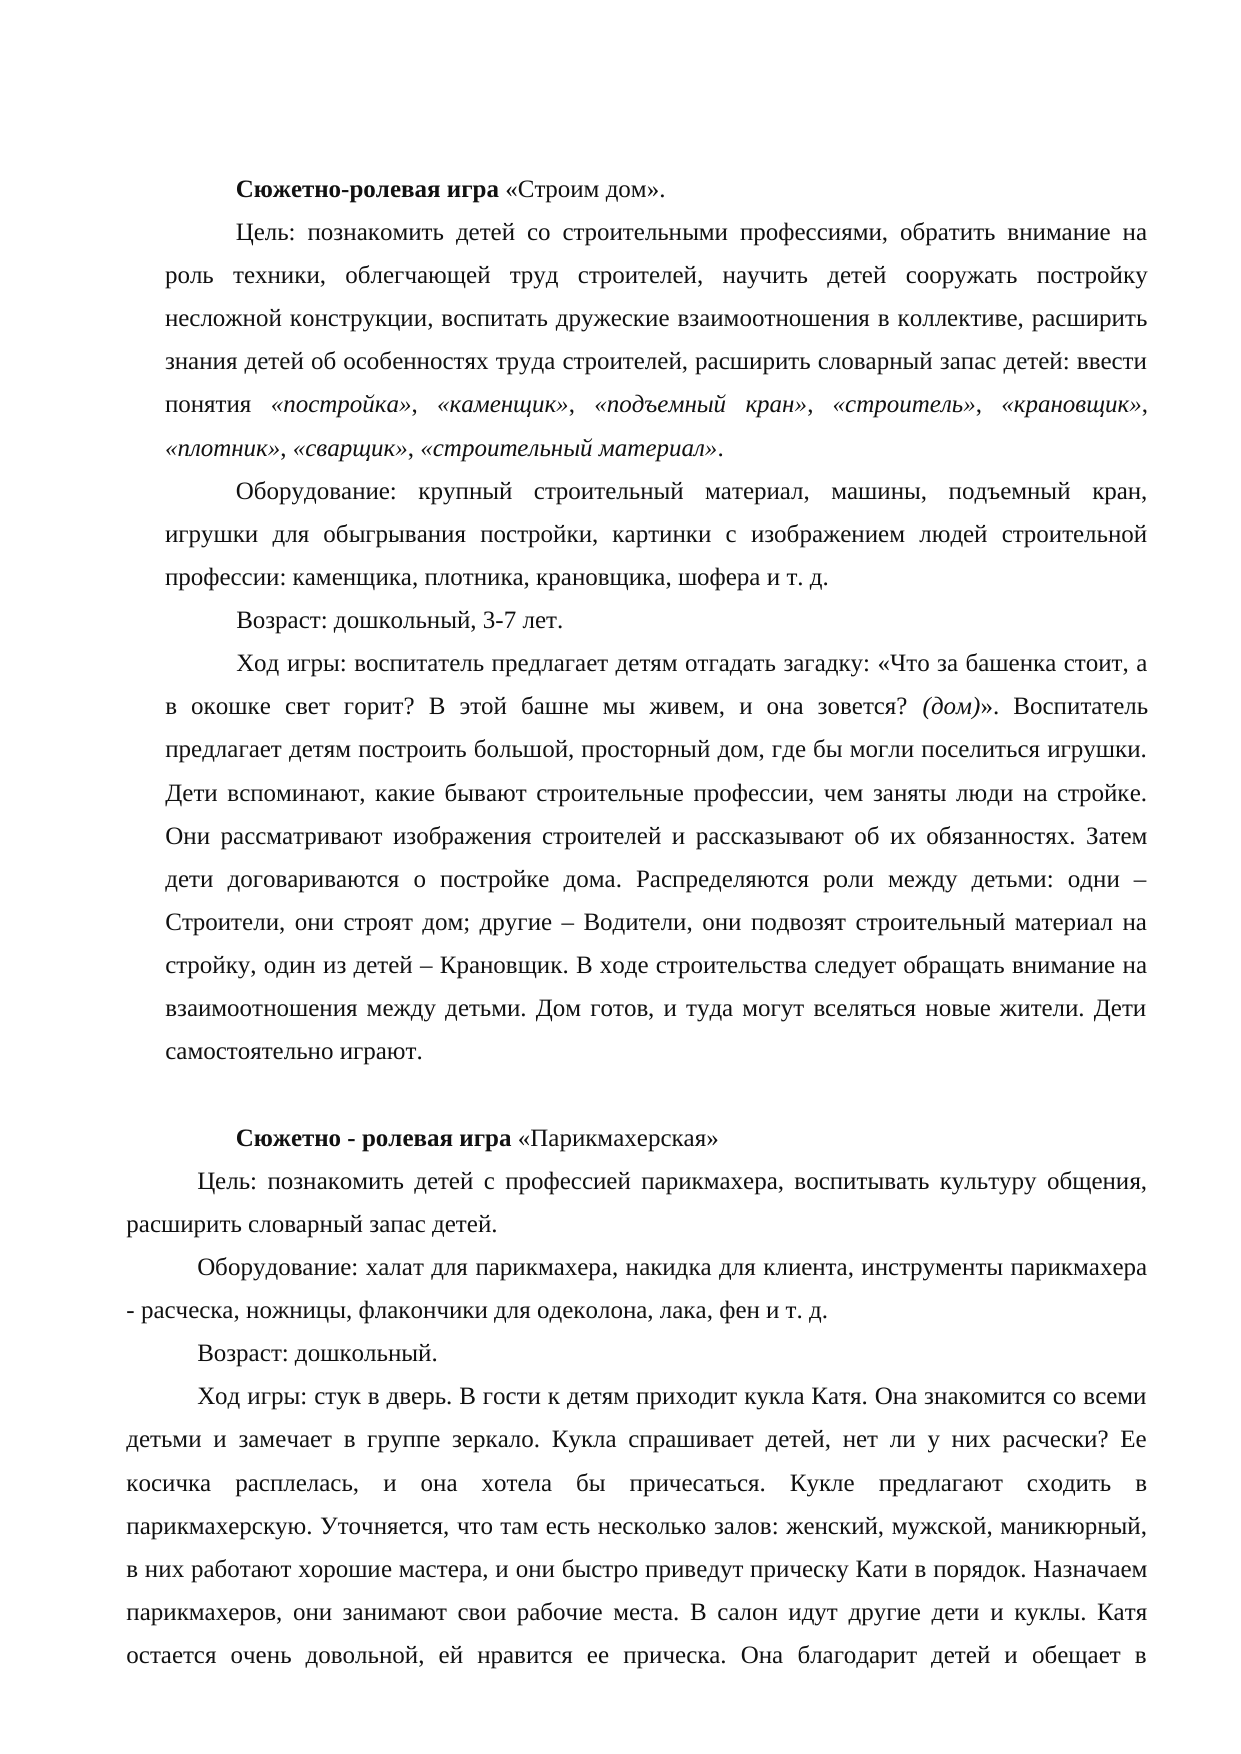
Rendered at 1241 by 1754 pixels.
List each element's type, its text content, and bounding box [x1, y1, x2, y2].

subtitle Оборудование: крупный строительный материал, машины, подъемный кран, игрушки для обыгрывания постройки, картинки с изображением людей строительной профессии: каменщика, плотника, крановщика, шофера и т. д. [165, 476, 1148, 591]
text Ход игры: воспитатель предлагает детям отгадать загадку: «Что за башенка стоит, а в окошке свет горит? В этой башне мы живем, и она зовется? (дом)». Воспитатель предлагает детям построить большой, просторный дом, где бы могли поселиться игрушки. Дети вспоминают, какие бывают строительные профессии, чем заняты люди на стройке. Они рассматривают изображения строителей и рассказывают об их обязанностях. Затем дети договариваются о постройке дома. Распределяются роли между детьми: одни – Строители, они строят дом; другие – Водители, они подвозят строительный материал на стройку, один из детей – Крановщик. В ходе строительства следует обращать внимание на взаимоотношения между детьми. Дом готов, и туда могут вселяться новые жители. Дети самостоятельно играют. [165, 648, 1148, 1065]
text Возраст: дошкольный. [126, 1338, 1148, 1367]
subtitle Сюжетно - ролевая игра «Парикмахерская» [165, 1123, 1148, 1151]
text Цель: познакомить детей с профессией парикмахера, воспитывать культуру общения, расширить словарный запас детей. [126, 1166, 1148, 1238]
text Возраст: дошкольный, 3-7 лет. [165, 605, 1148, 634]
text Оборудование: халат для парикмахера, накидка для клиента, инструменты парикмахера - расческа, ножницы, флакончики для одеколона, лака, фен и т. д. [126, 1252, 1148, 1324]
subtitle Цель: познакомить детей со строительными профессиями, обратить внимание на роль техники, облегчающей труд строителей, научить детей сооружать постройку несложной конструкции, воспитать дружеские взаимоотношения в коллективе, расширить знания детей об особенностях труда строителей, расширить словарный запас детей: ввести понятия «постройка», «каменщик», «подъемный кран», «строитель», «крановщик», «плотник», «сварщик», «строительный материал». [165, 217, 1148, 461]
subtitle Сюжетно-ролевая игра «Строим дом». [165, 174, 1148, 203]
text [126, 1381, 1148, 1669]
